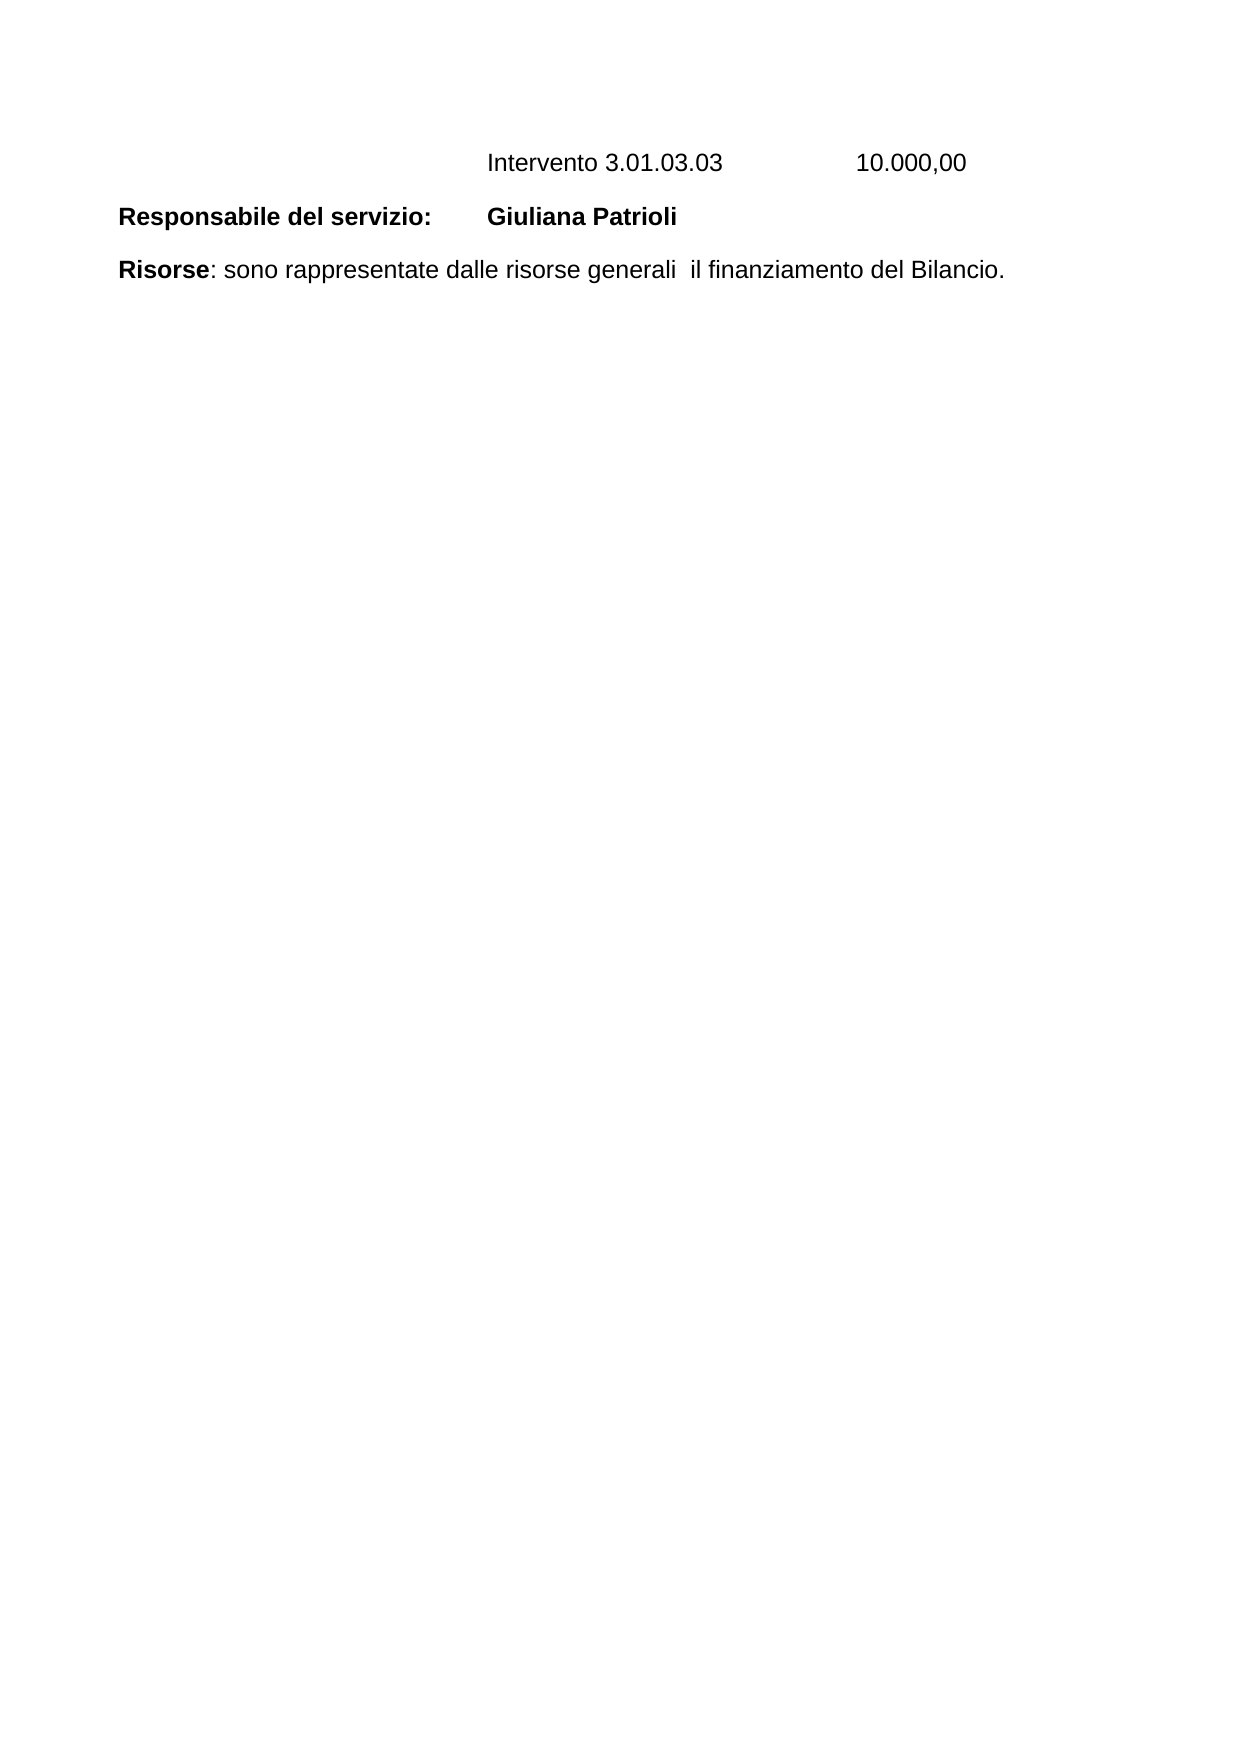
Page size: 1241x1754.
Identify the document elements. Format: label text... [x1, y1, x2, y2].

text Responsabile del servizio: Giuliana Patrioli [118, 201, 1122, 230]
text Risorse: sono rappresentate dalle risorse generali il finanziamento del Bilancio. [118, 255, 1122, 284]
text Intervento 3.01.03.03 10.000,00 [118, 148, 1122, 176]
